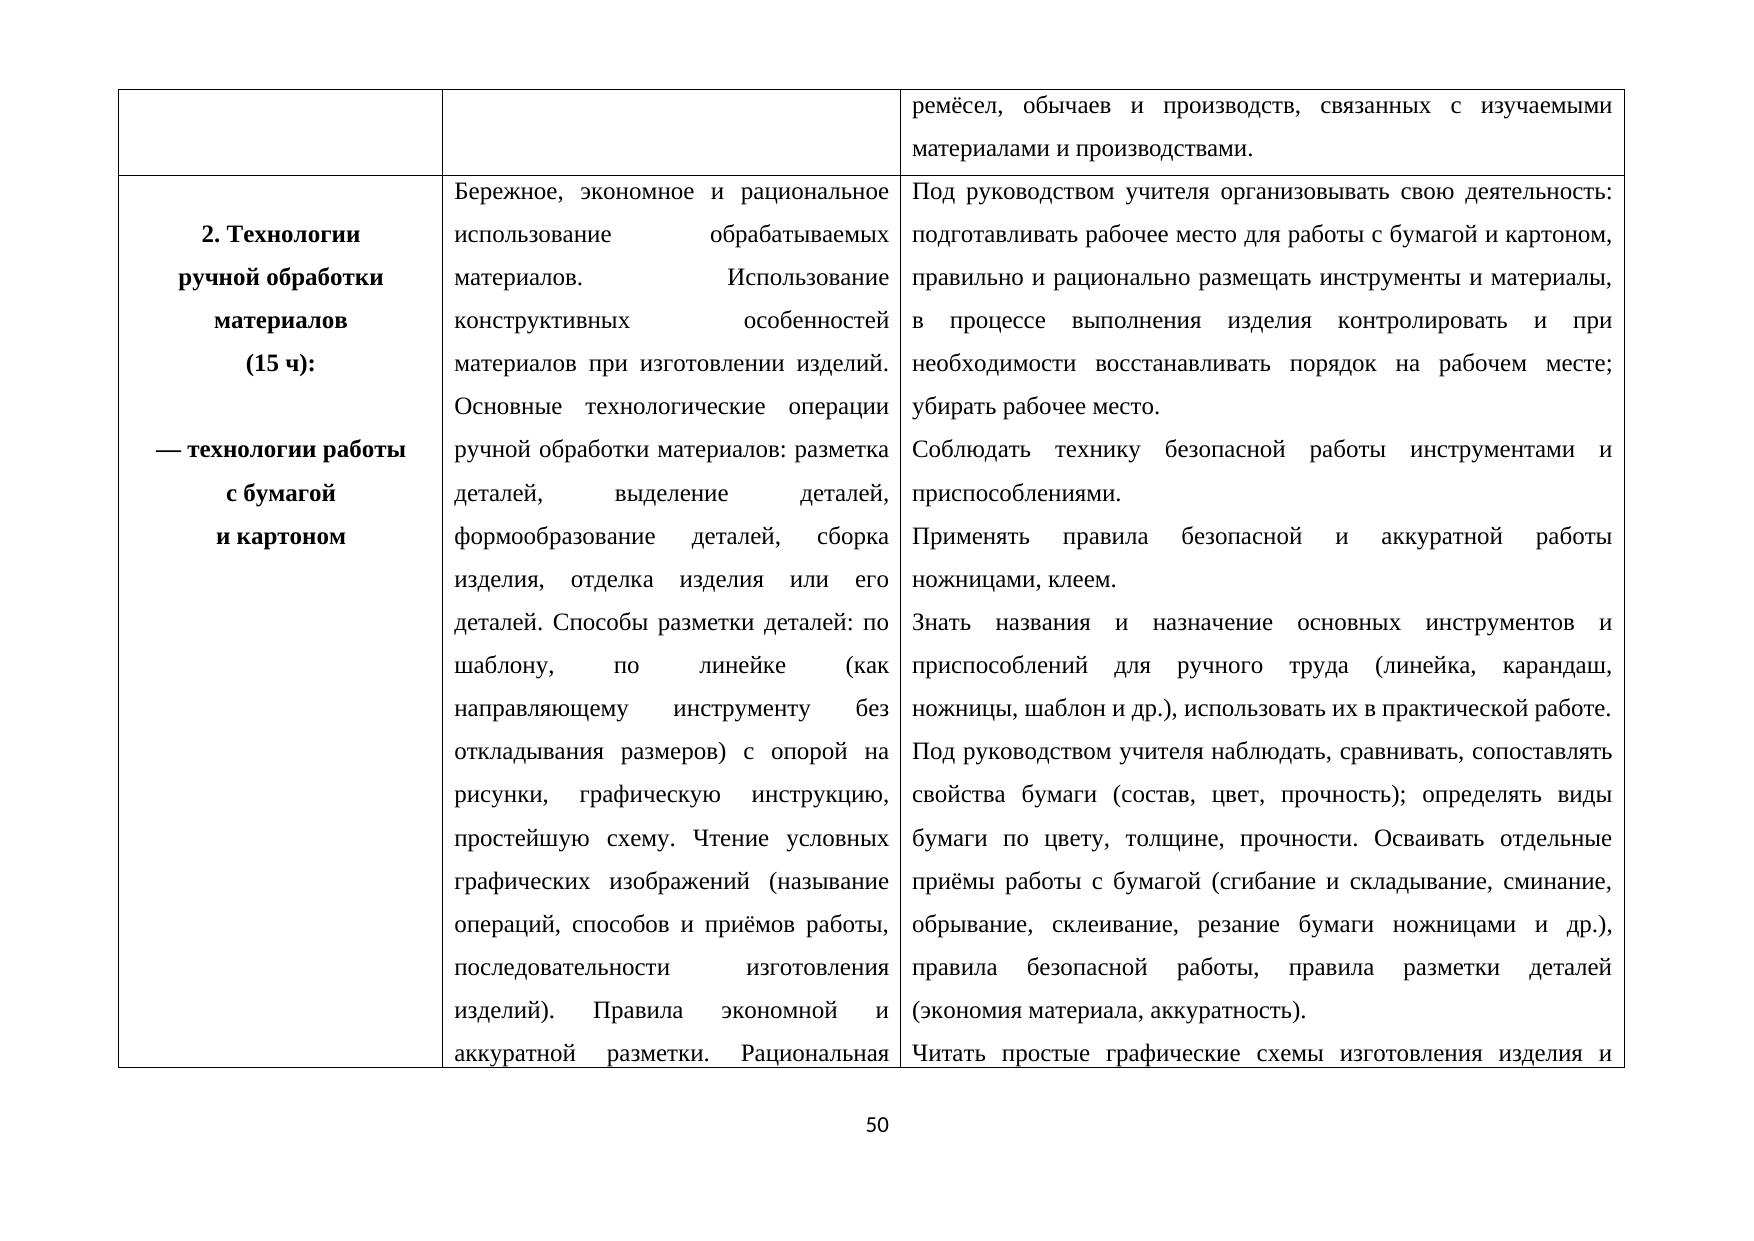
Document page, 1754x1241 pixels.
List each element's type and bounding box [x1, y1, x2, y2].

table_cell [119, 176, 442, 1067]
table_cell [901, 176, 1624, 1067]
table_cell [443, 176, 900, 1067]
table_cell [443, 90, 900, 175]
table_cell [901, 90, 1624, 175]
table_cell [119, 90, 442, 175]
